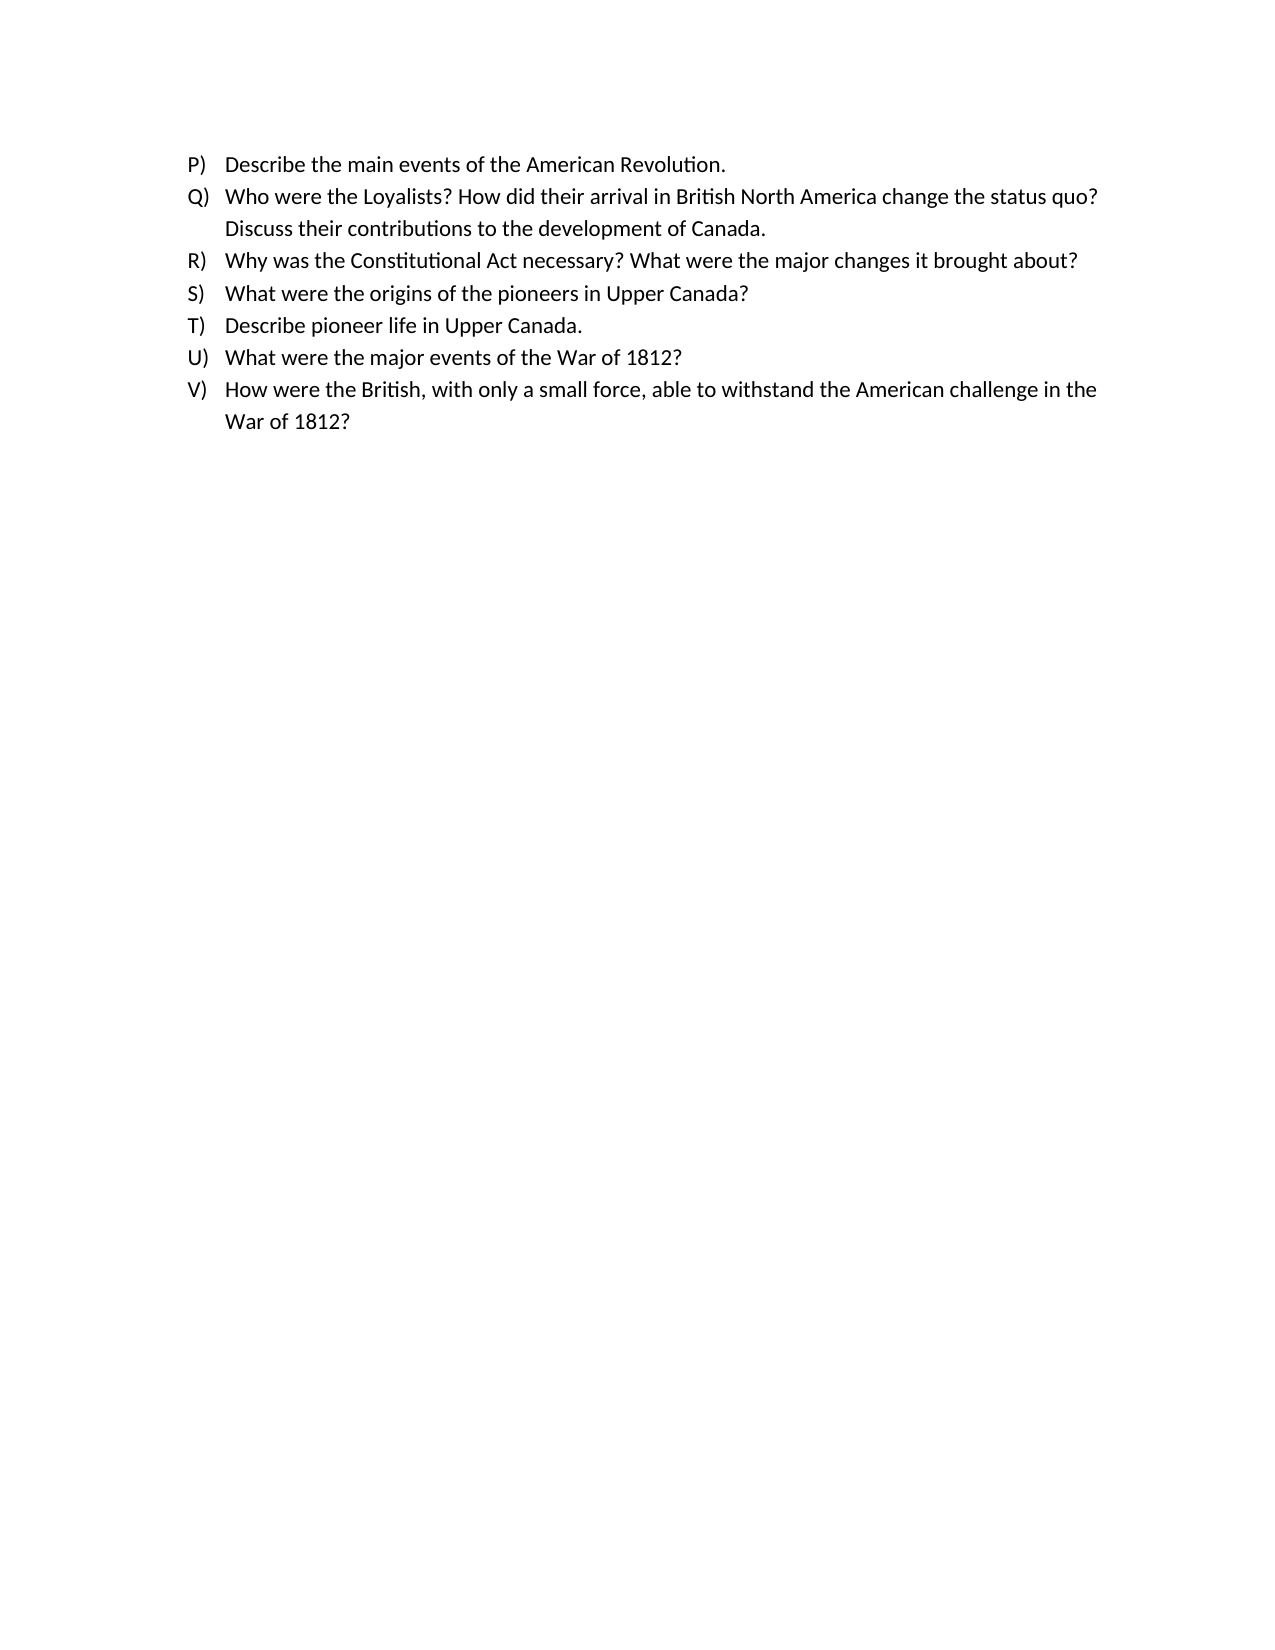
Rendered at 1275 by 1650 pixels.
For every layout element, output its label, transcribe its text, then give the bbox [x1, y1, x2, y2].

list What were the origins of the pioneers in Upper Canada? [187, 279, 1125, 307]
list Describe the main events of the American Revolution. [187, 150, 1125, 178]
list What were the major events of the War of 1812? [187, 343, 1125, 371]
list Why was the Constitutional Act necessary? What were the major changes it brought about? [187, 247, 1125, 274]
list Describe pioneer life in Upper Canada. [187, 311, 1125, 339]
list Who were the Loyalists? How did their arrival in British North America change the status quo? Discuss their contributions to the development of Canada. [187, 182, 1125, 242]
list How were the British, with only a small force, able to withstand the American challenge in the War of 1812? [187, 375, 1125, 436]
